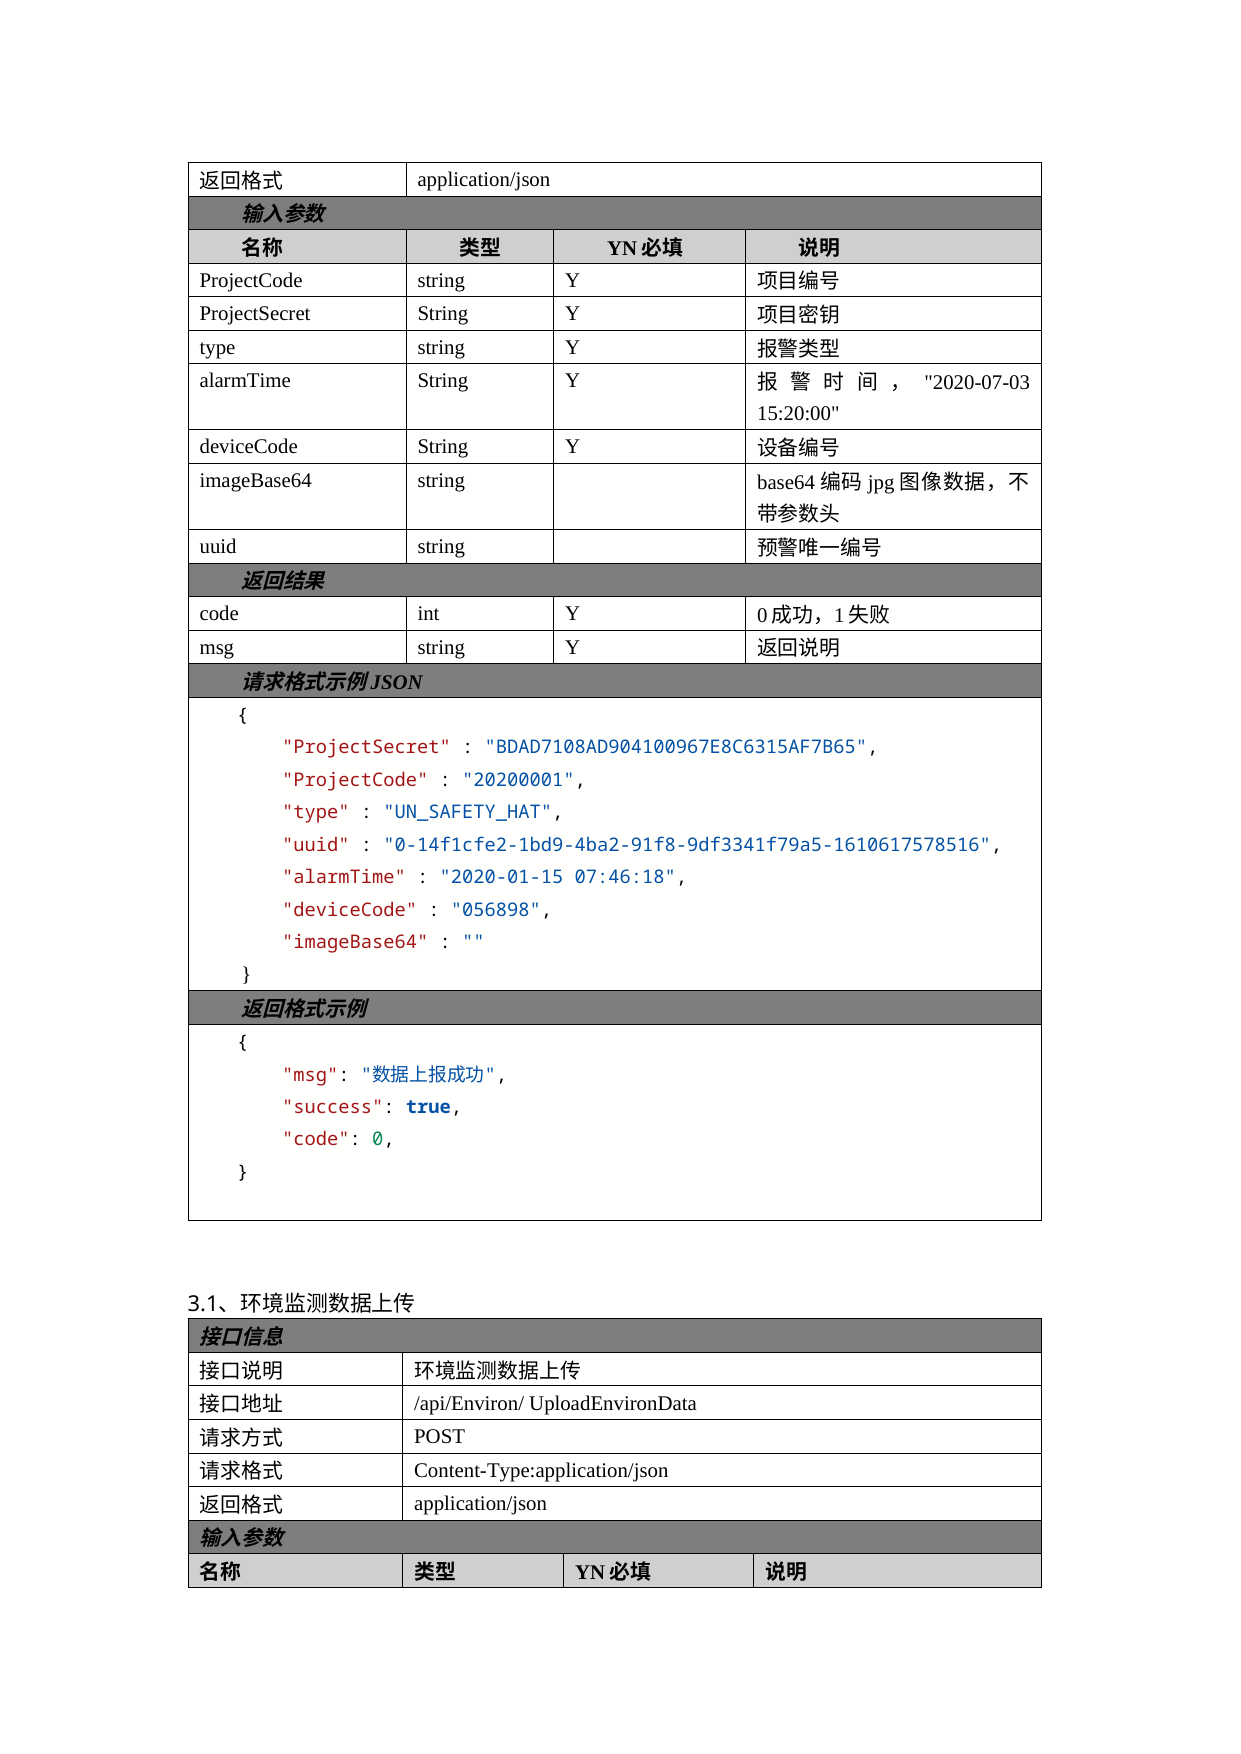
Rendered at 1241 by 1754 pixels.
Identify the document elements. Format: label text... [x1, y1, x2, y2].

table_cell 接口地址 [189, 1386, 402, 1419]
table_cell { "msg": "数据上报成功", "success": true, "code": 0, } [189, 1025, 1041, 1220]
table_cell string [407, 631, 553, 663]
table_cell YN必填 [564, 1554, 753, 1587]
table_cell 输入参数 [189, 197, 1041, 229]
table_cell 环境监测数据上传 [403, 1353, 1041, 1385]
table_cell /api/Environ/ UploadEnvironData [403, 1386, 1041, 1419]
table_cell 项目编号 [746, 264, 1041, 296]
table_cell string [407, 464, 553, 529]
table_cell alarmTime [189, 364, 406, 429]
table_cell YN必填 [554, 230, 745, 263]
table_cell String [407, 430, 553, 463]
table_cell String [407, 364, 553, 429]
table_cell string [407, 331, 553, 363]
table_cell Y [554, 631, 745, 663]
table_cell imageBase64 [189, 464, 406, 529]
table_cell 名称 [189, 1554, 402, 1587]
table_cell 返回结果 [189, 564, 1041, 596]
text 3.1、环境监测数据上传 [187, 1286, 1053, 1318]
table_cell [554, 530, 745, 562]
table_cell 返回说明 [746, 631, 1041, 663]
table_cell 报警类型 [746, 331, 1041, 363]
table_cell type [189, 331, 406, 363]
table_cell application/json [403, 1487, 1041, 1519]
table_cell 类型 [403, 1554, 563, 1587]
table_cell 返回格式示例 [189, 991, 1041, 1024]
table_cell 0成功，1失败 [746, 597, 1041, 629]
table_cell Content-Type:application/json [403, 1454, 1041, 1486]
table_cell 请求方式 [189, 1420, 402, 1452]
table_cell String [407, 297, 553, 330]
table_cell 请求格式 [189, 1454, 402, 1486]
table_cell Y [554, 331, 745, 363]
table_header 接口信息 [189, 1319, 1041, 1352]
table_cell int [407, 597, 553, 629]
table_cell Y [554, 430, 745, 463]
table_cell Y [554, 597, 745, 629]
table_cell 类型 [407, 230, 553, 263]
table_cell { "ProjectSecret" : "BDAD7108AD904100967E8C6315AF7B65", "ProjectCode" : "20200001", "type" : "UN_SAFETY_HAT", "uuid" : "0-14f1cfe2-1bd9-4ba2-91f8-9df3341f79a5-1610617578516", "alarmTime" : "2020-01-15 07:46:18", "deviceCode" : "056898", "imageBase64" : "" } [189, 698, 1041, 990]
table_cell 请求格式示例JSON [189, 664, 1041, 697]
table_cell 接口说明 [189, 1353, 402, 1385]
table_cell Y [554, 264, 745, 296]
table_cell application/json [407, 163, 1041, 196]
table_cell [554, 464, 745, 529]
table_cell code [189, 597, 406, 629]
table_cell base64编码jpg图像数据，不带参数头 [746, 464, 1041, 529]
table_cell 返回格式 [189, 1487, 402, 1519]
table_cell uuid [189, 530, 406, 562]
table_cell 说明 [746, 230, 1041, 263]
table_cell string [407, 264, 553, 296]
table_cell deviceCode [189, 430, 406, 463]
table_cell 报警时间，"2020-07-03 15:20:00" [746, 364, 1041, 429]
table_cell ProjectSecret [189, 297, 406, 330]
table_cell 说明 [754, 1554, 1041, 1587]
table_cell string [407, 530, 553, 562]
table_cell ProjectCode [189, 264, 406, 296]
table_cell 项目密钥 [746, 297, 1041, 330]
table_cell 设备编号 [746, 430, 1041, 463]
table_cell 预警唯一编号 [746, 530, 1041, 562]
table_cell Y [554, 297, 745, 330]
table_cell msg [189, 631, 406, 663]
table_cell POST [403, 1420, 1041, 1452]
table_cell 名称 [189, 230, 406, 263]
table_cell 返回格式 [189, 163, 406, 196]
table_cell 输入参数 [189, 1521, 1041, 1553]
table_cell Y [554, 364, 745, 429]
